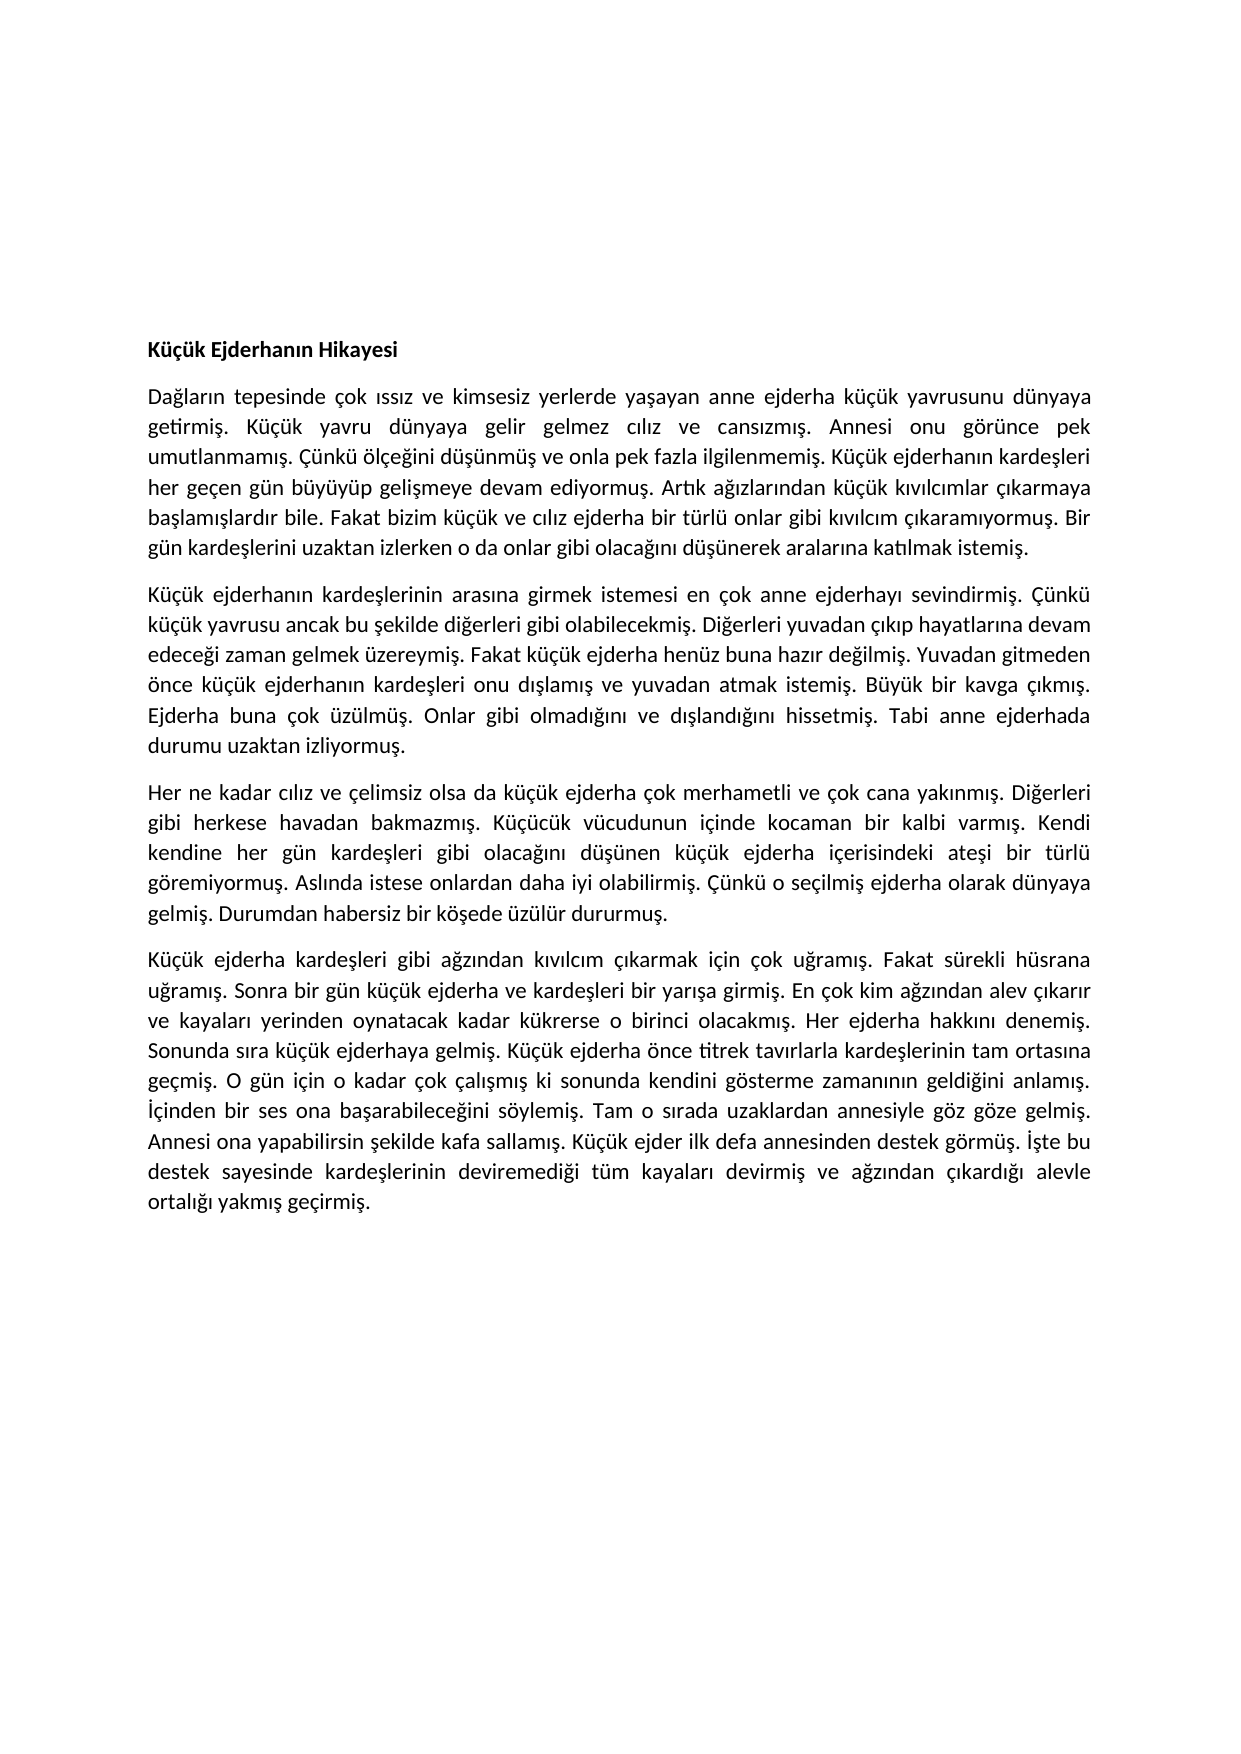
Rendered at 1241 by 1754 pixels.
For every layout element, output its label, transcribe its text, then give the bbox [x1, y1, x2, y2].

text Her ne kadar cılız ve çelimsiz olsa da küçük ejderha çok merhametli ve çok cana yakınmış. Diğerleri gibi herkese havadan bakmazmış. Küçücük vücudunun içinde kocaman bir kalbi varmış. Kendi kendine her gün kardeşleri gibi olacağını düşünen küçük ejderha içerisindeki ateşi bir türlü göremiyormuş. Aslında istese onlardan daha iyi olabilirmiş. Çünkü o seçilmiş ejderha olarak dünyaya gelmiş. Durumdan habersiz bir köşede üzülür dururmuş. [148, 778, 1093, 927]
text Küçük Ejderhanın Hikayesi [148, 335, 1093, 363]
text Küçük ejderhanın kardeşlerinin arasına girmek istemesi en çok anne ejderhayı sevindirmiş. Çünkü küçük yavrusu ancak bu şekilde diğerleri gibi olabilecekmiş. Diğerleri yuvadan çıkıp hayatlarına devam edeceği zaman gelmek üzereymiş. Fakat küçük ejderha henüz buna hazır değilmiş. Yuvadan gitmeden önce küçük ejderhanın kardeşleri onu dışlamış ve yuvadan atmak istemiş. Büyük bir kavga çıkmış. Ejderha buna çok üzülmüş. Onlar gibi olmadığını ve dışlandığını hissetmiş. Tabi anne ejderhada durumu uzaktan izliyormuş. [148, 580, 1093, 759]
text Dağların tepesinde çok ıssız ve kimsesiz yerlerde yaşayan anne ejderha küçük yavrusunu dünyaya getirmiş. Küçük yavru dünyaya gelir gelmez cılız ve cansızmış. Annesi onu görünce pek umutlanmamış. Çünkü ölçeğini düşünmüş ve onla pek fazla ilgilenmemiş. Küçük ejderhanın kardeşleri her geçen gün büyüyüp gelişmeye devam ediyormuş. Artık ağızlarından küçük kıvılcımlar çıkarmaya başlamışlardır bile. Fakat bizim küçük ve cılız ejderha bir türlü onlar gibi kıvılcım çıkaramıyormuş. Bir gün kardeşlerini uzaktan izlerken o da onlar gibi olacağını düşünerek aralarına katılmak istemiş. [148, 382, 1093, 561]
text Küçük ejderha kardeşleri gibi ağzından kıvılcım çıkarmak için çok uğramış. Fakat sürekli hüsrana uğramış. Sonra bir gün küçük ejderha ve kardeşleri bir yarışa girmiş. En çok kim ağzından alev çıkarır ve kayaları yerinden oynatacak kadar kükrerse o birinci olacakmış. Her ejderha hakkını denemiş. Sonunda sıra küçük ejderhaya gelmiş. Küçük ejderha önce titrek tavırlarla kardeşlerinin tam ortasına geçmiş. O gün için o kadar çok çalışmış ki sonunda kendini gösterme zamanının geldiğini anlamış. İçinden bir ses ona başarabileceğini söylemiş. Tam o sırada uzaklardan annesiyle göz göze gelmiş. Annesi ona yapabilirsin şekilde kafa sallamış. Küçük ejder ilk defa annesinden destek görmüş. İşte bu destek sayesinde kardeşlerinin deviremediği tüm kayaları devirmiş ve ağzından çıkardığı alevle ortalığı yakmış geçirmiş. [148, 946, 1093, 1215]
